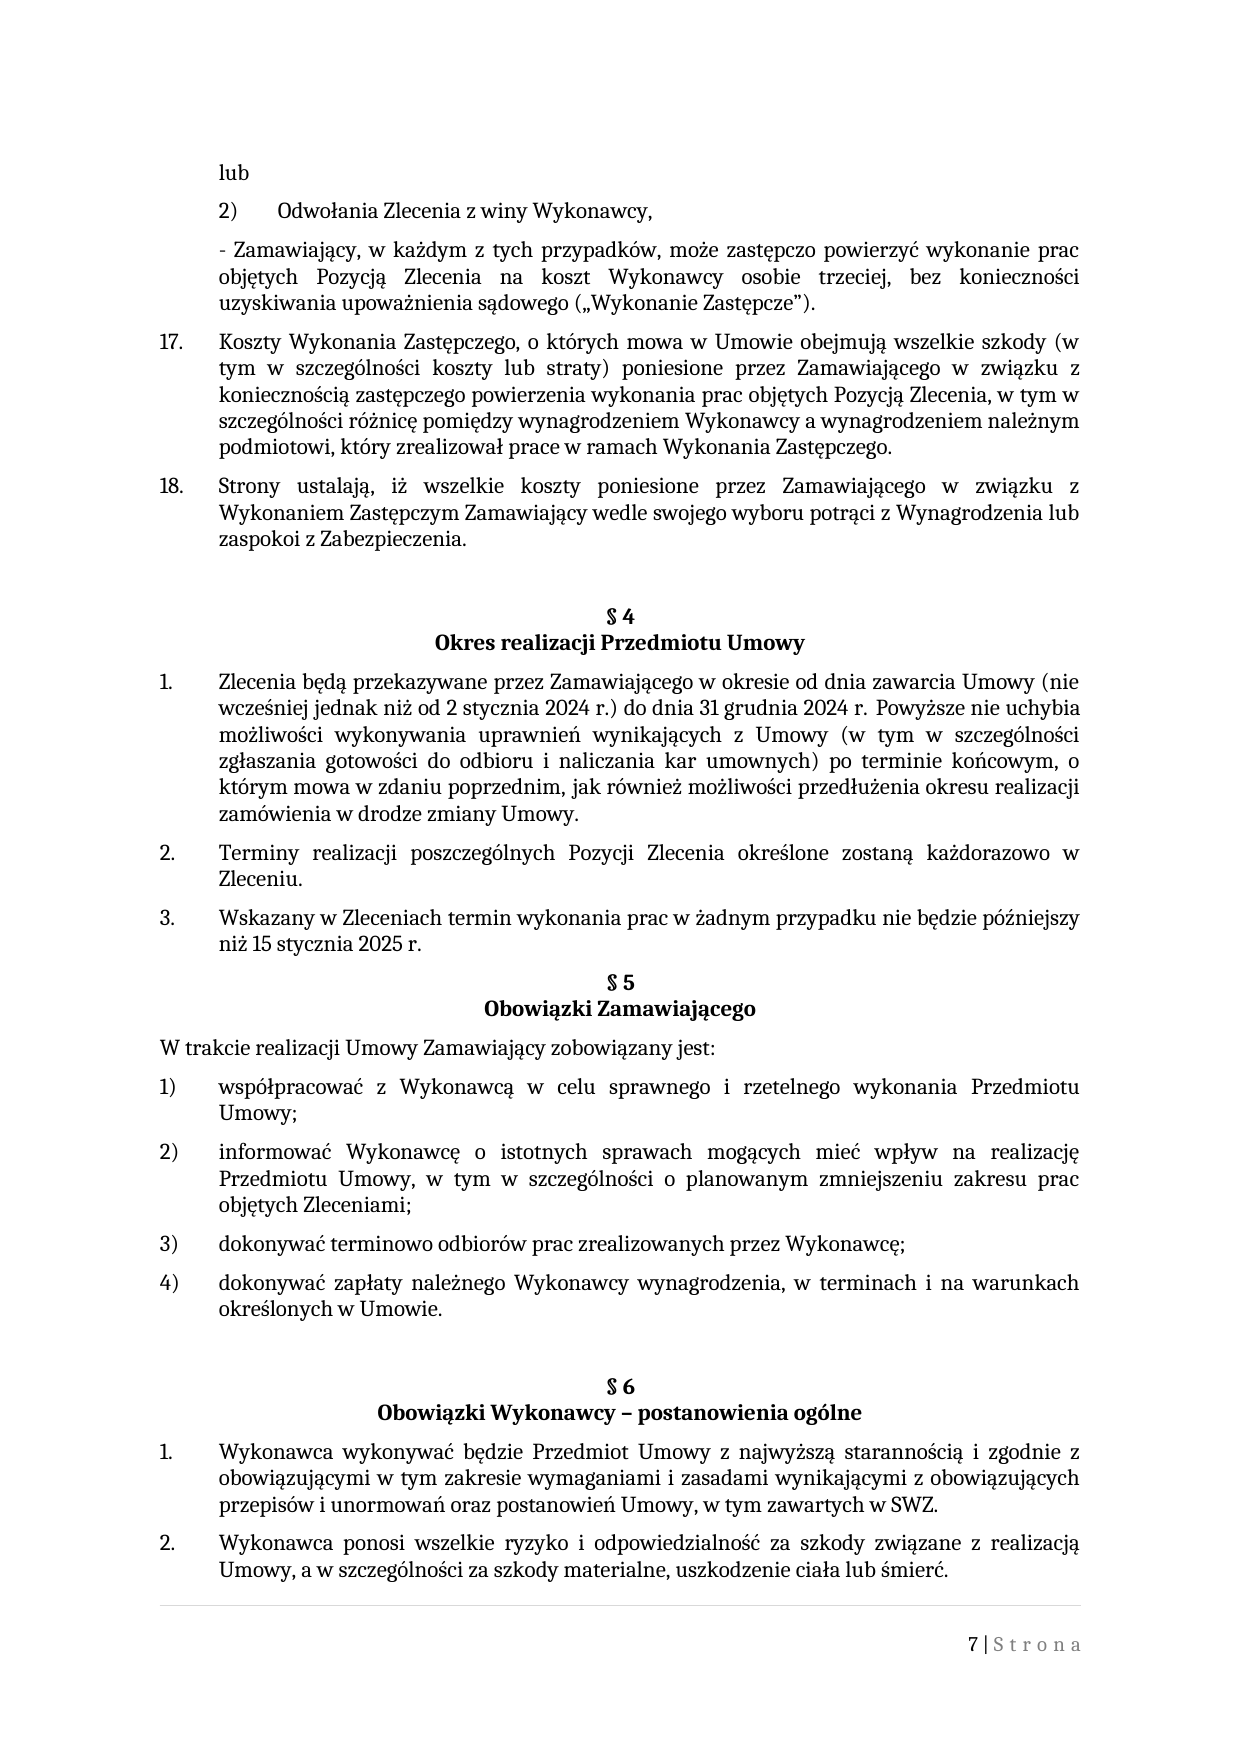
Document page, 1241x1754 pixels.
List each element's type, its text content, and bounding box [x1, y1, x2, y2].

list dokonywać terminowo odbiorów prac zrealizowanych przez Wykonawcę; [159, 1231, 1081, 1257]
text § 4 Okres realizacji Przedmiotu Umowy [159, 603, 1081, 656]
text § 6 Obowiązki Wykonawcy – postanowienia ogólne [159, 1373, 1081, 1426]
text 18. Strony ustalają, iż wszelkie koszty poniesione przez Zamawiającego w związku z Wykonaniem Zastępczym Zamawiający wedle swojego wyboru potrąci z Wynagrodzenia lub zaspokoi z Zabezpieczenia. [159, 473, 1081, 552]
text 17. Koszty Wykonania Zastępczego, o których mowa w Umowie obejmują wszelkie szkody (w tym w szczególności koszty lub straty) poniesione przez Zamawiającego w związku z koniecznością zastępczego powierzenia wykonania prac objętych Pozycją Zlecenia, w tym w szczególności różnicę pomiędzy wynagrodzeniem Wykonawcy a wynagrodzeniem należnym podmiotowi, który zrealizował prace w ramach Wykonania Zastępczego. [159, 329, 1081, 461]
text § 5 Obowiązki Zamawiającego [159, 970, 1081, 1022]
text lub [218, 159, 1081, 186]
list informować Wykonawcę o istotnych sprawach mogących mieć wpływ na realizację Przedmiotu Umowy, w tym w szczególności o planowanym zmniejszeniu zakresu prac objętych Zleceniami; [159, 1139, 1081, 1218]
text - Zamawiający, w każdym z tych przypadków, może zastępczo powierzyć wykonanie prac objętych Pozycją Zlecenia na koszt Wykonawcy osobie trzeciej, bez konieczności uzyskiwania upoważnienia sądowego („Wykonanie Zastępcze”). [218, 237, 1081, 316]
list Zlecenia będą przekazywane przez Zamawiającego w okresie od dnia zawarcia Umowy (nie wcześniej jednak niż od 2 stycznia 2024 r.) do dnia 31 grudnia 2024 r. Powyższe nie uchybia możliwości wykonywania uprawnień wynikających z Umowy (w tym w szczególności zgłaszania gotowości do odbioru i naliczania kar umownych) po terminie końcowym, o którym mowa w zdaniu poprzednim, jak również możliwości przedłużenia okresu realizacji zamówienia w drodze zmiany Umowy. [159, 669, 1081, 827]
list Wykonawca wykonywać będzie Przedmiot Umowy z najwyższą starannością i zgodnie z obowiązującymi w tym zakresie wymaganiami i zasadami wynikającymi z obowiązujących przepisów i unormowań oraz postanowień Umowy, w tym zawartych w SWZ. [159, 1439, 1081, 1518]
list Wykonawca ponosi wszelkie ryzyko i odpowiedzialność za szkody związane z realizacją Umowy, a w szczególności za szkody materialne, uszkodzenie ciała lub śmierć. [159, 1530, 1081, 1583]
list współpracować z Wykonawcą w celu sprawnego i rzetelnego wykonania Przedmiotu Umowy; [159, 1074, 1081, 1126]
text 2) Odwołania Zlecenia z winy Wykonawcy, [218, 198, 1081, 225]
text W trakcie realizacji Umowy Zamawiający zobowiązany jest: [159, 1035, 1081, 1061]
list Wskazany w Zleceniach termin wykonania prac w żadnym przypadku nie będzie późniejszy niż 15 stycznia 2025 r. [159, 904, 1081, 957]
list dokonywać zapłaty należnego Wykonawcy wynagrodzenia, w terminach i na warunkach określonych w Umowie. [159, 1269, 1081, 1322]
list Terminy realizacji poszczególnych Pozycji Zlecenia określone zostaną każdorazowo w Zleceniu. [159, 839, 1081, 892]
